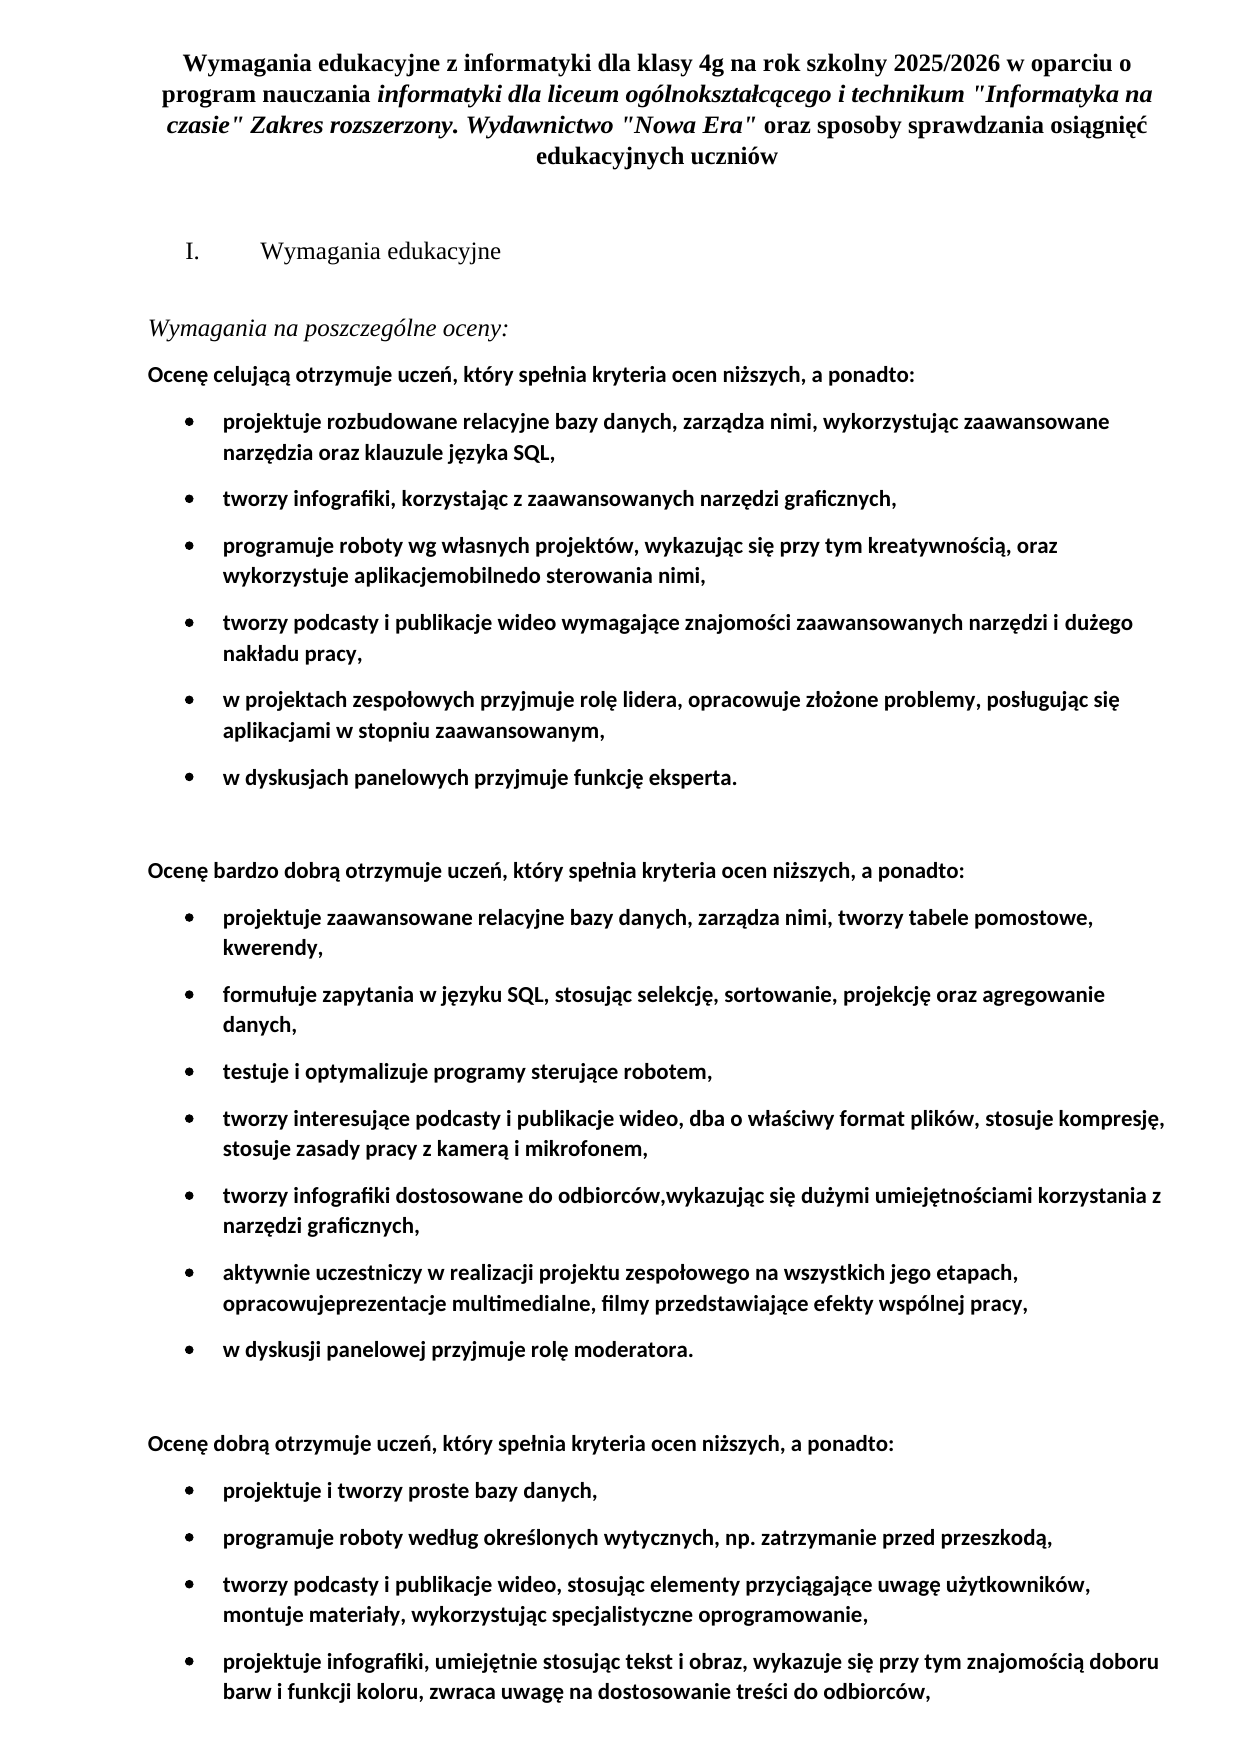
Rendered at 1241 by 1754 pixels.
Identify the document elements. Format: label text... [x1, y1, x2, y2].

list projektuje infografiki, umiejętnie stosując tekst i obraz, wykazuje się przy tym znajomością doboru barw i funkcji koloru, zwraca uwagę na dostosowanie treści do odbiorców, [185, 1647, 1166, 1705]
list projektuje rozbudowane relacyjne bazy danych, zarządza nimi, wykorzystując zaawansowane narzędzia oraz klauzule języka SQL, [185, 407, 1166, 466]
list formułuje zapytania w języku SQL, stosując selekcję, sortowanie, projekcję oraz agregowanie danych, [185, 980, 1166, 1039]
list tworzy podcasty i publikacje wideo, stosując elementy przyciągające uwagę użytkowników, montuje materiały, wykorzystując specjalistyczne oprogramowanie, [185, 1570, 1166, 1628]
list projektuje zaawansowane relacyjne bazy danych, zarządza nimi, tworzy tabele pomostowe, kwerendy, [185, 903, 1166, 962]
list w dyskusjach panelowych przyjmuje funkcję eksperta. [185, 763, 1166, 791]
list aktywnie uczestniczy w realizacji projektu zespołowego na wszystkich jego etapach, opracowujeprezentacje multimedialne, filmy przedstawiające efekty wspólnej pracy, [185, 1258, 1166, 1317]
list tworzy infografiki dostosowane do odbiorców,wykazując się dużymi umiejętnościami korzystania z narzędzi graficznych, [185, 1181, 1166, 1240]
list tworzy infografiki, korzystając z zaawansowanych narzędzi graficznych, [185, 484, 1166, 513]
text Ocenę dobrą otrzymuje uczeń, który spełnia kryteria ocen niższych, a ponadto: [148, 1429, 1166, 1457]
list programuje roboty wg własnych projektów, wykazując się przy tym kreatywnością, oraz wykorzystuje aplikacjemobilnedo sterowania nimi, [185, 531, 1166, 590]
text Ocenę bardzo dobrą otrzymuje uczeń, który spełnia kryteria ocen niższych, a ponadto: [148, 856, 1166, 884]
list testuje i optymalizuje programy sterujące robotem, [185, 1057, 1166, 1086]
list tworzy interesujące podcasty i publikacje wideo, dba o właściwy format plików, stosuje kompresję, stosuje zasady pracy z kamerą i mikrofonem, [185, 1104, 1166, 1163]
list tworzy podcasty i publikacje wideo wymagające znajomości zaawansowanych narzędzi i dużego nakładu pracy, [185, 608, 1166, 667]
list projektuje i tworzy proste bazy danych, [185, 1476, 1166, 1504]
text Ocenę celującą otrzymuje uczeń, który spełnia kryteria ocen niższych, a ponadto: [148, 361, 1166, 389]
text Wymagania na poszczególne oceny: [148, 313, 1166, 342]
list w dyskusji panelowej przyjmuje rolę moderatora. [185, 1336, 1166, 1364]
list w projektach zespołowych przyjmuje rolę lidera, opracowuje złożone problemy, posługując się aplikacjami w stopniu zaawansowanym, [185, 686, 1166, 744]
text Wymagania edukacyjne z informatyki dla klasy 4g na rok szkolny 2025/2026 w oparciu o program nauczania informatyki dla liceum ogólnokształcącego i technikum "Informatyka na czasie" Zakres rozszerzony. Wydawnictwo "Nowa Era" oraz sposoby sprawdzania osiągnięć edukacyjnych uczniów [148, 48, 1166, 170]
list Wymagania edukacyjne [185, 236, 1166, 265]
list programuje roboty według określonych wytycznych, np. zatrzymanie przed przeszkodą, [185, 1523, 1166, 1551]
